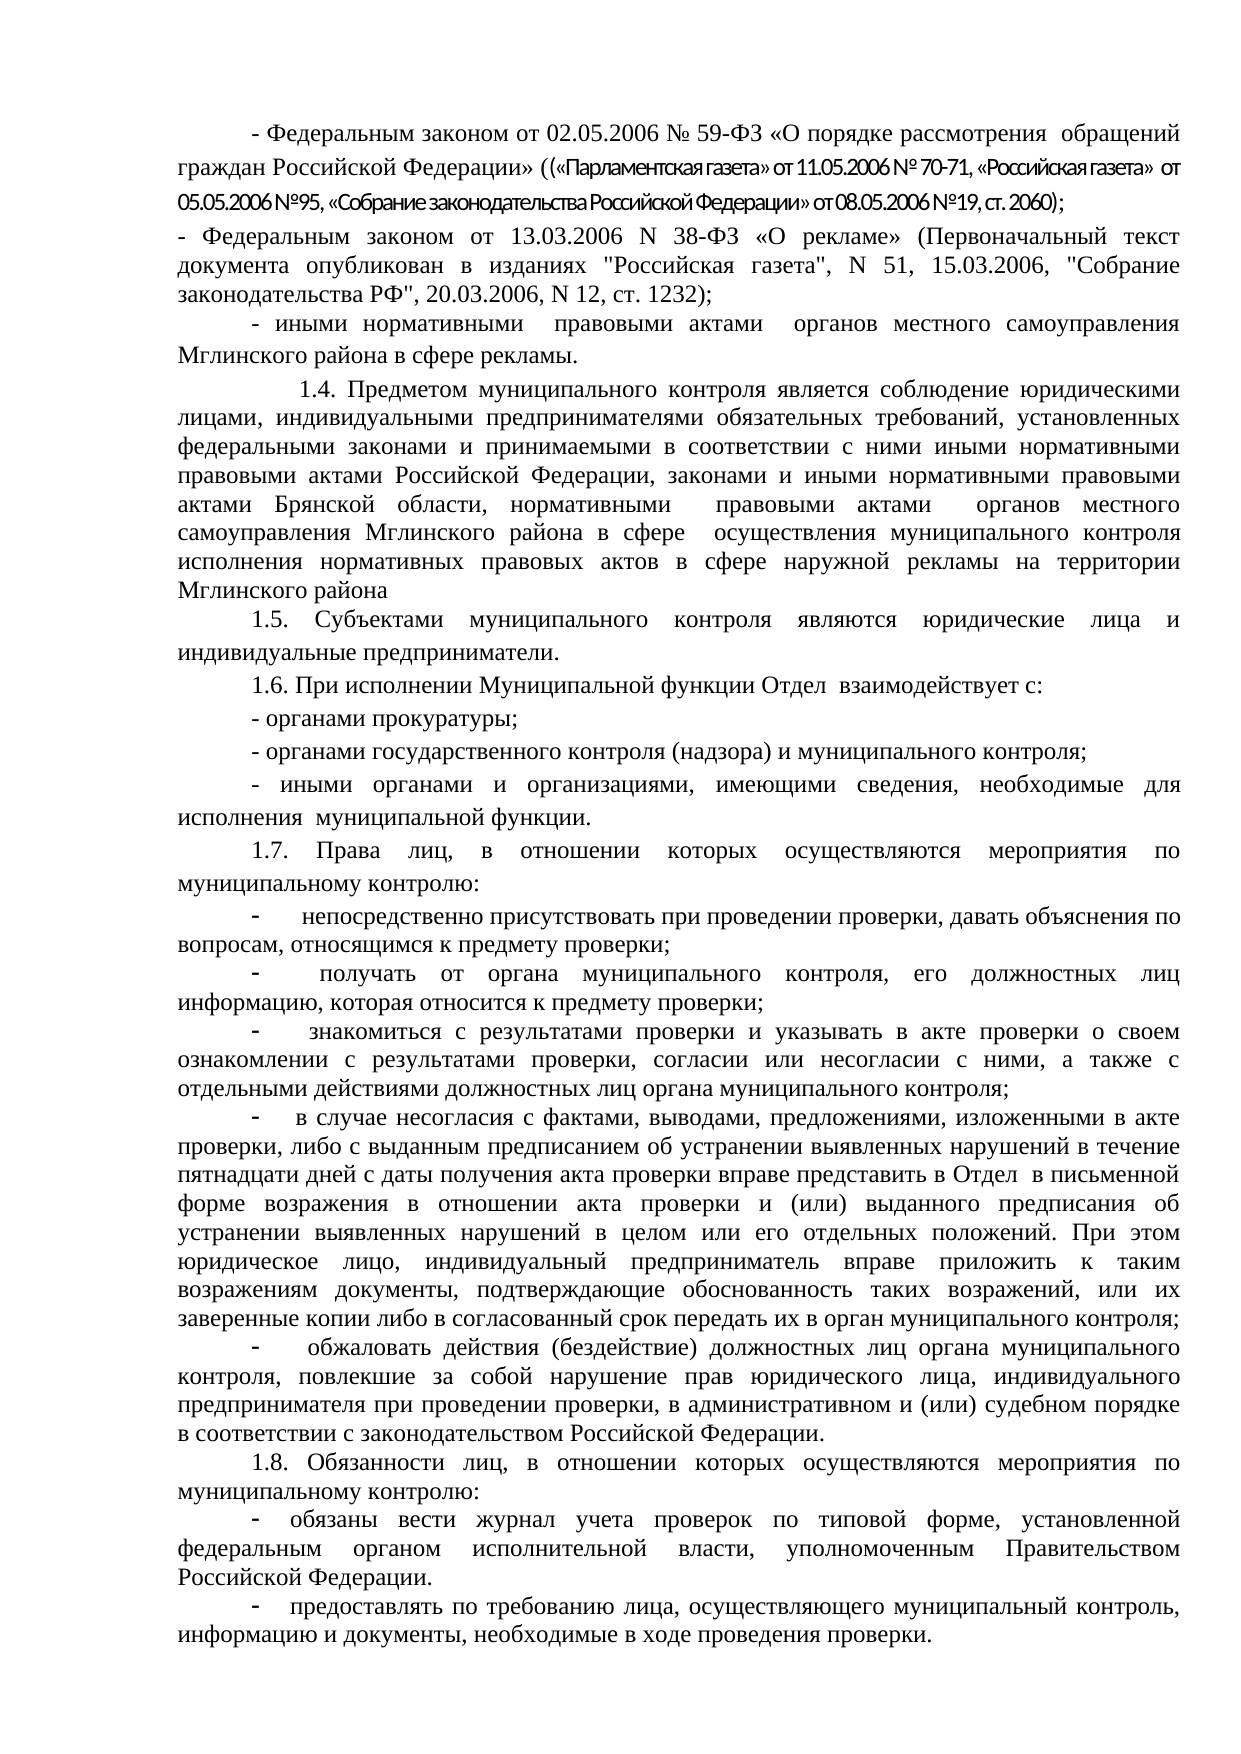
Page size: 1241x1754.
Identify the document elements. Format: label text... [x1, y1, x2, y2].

text - органами государственного контроля (надзора) и муниципального контроля; [177, 736, 1181, 764]
text - органами прокуратуры; [177, 703, 1181, 731]
text 1.5. Субъектами муниципального контроля являются юридические лица и индивидуальные предприниматели. [177, 604, 1181, 665]
text 1.4. Предметом муниципального контроля является соблюдение юридическими лицами, индивидуальными предпринимателями обязательных требований, установленных федеральными законами и принимаемыми в соответствии с ними иными нормативными правовыми актами Российской Федерации, законами и иными нормативными правовыми актами Брянской области, нормативными правовыми актами органов местного самоуправления Мглинского района в сфере осуществления муниципального контроля исполнения нормативных правовых актов в сфере наружной рекламы на территории Мглинского района [177, 489, 1181, 604]
list обжаловать действия (бездействие) должностных лиц органа муниципального контроля, повлекшие за собой нарушение прав юридического лица, индивидуального предпринимателя при проведении проверки, в административном и (или) судебном порядке в соответствии с законодательством Российской Федерации. [177, 1332, 1181, 1447]
text - Федеральным законом от 13.03.2006 N 38-ФЗ «О рекламе» (Первоначальный текст документа опубликован в изданиях "Российская газета", N 51, 15.03.2006, "Собрание законодательства РФ", 20.03.2006, N 12, ст. 1232); [177, 221, 1181, 308]
text 1.4. Предметом муниципального контроля является соблюдение юридическими лицами, индивидуальными предпринимателями обязательных требований, установленных федеральными законами и принимаемыми в соответствии с ними иными нормативными правовыми актами Российской Федерации, законами и иными нормативными правовыми актами Брянской области, нормативными правовыми актами органов местного самоуправления Мглинского района в сфере осуществления муниципального контроля исполнения нормативных правовых актов в сфере наружной рекламы на территории Мглинского района [177, 374, 1181, 431]
text 1.6. При исполнении Муниципальной функции Отдел взаимодействует с: [177, 670, 1181, 698]
text - иными нормативными правовыми актами органов местного самоуправления Мглинского района в сфере рекламы. [177, 308, 1181, 369]
text - Федеральным законом от 02.05.2006 № 59-ФЗ «О порядке рассмотрения обращений граждан Российской Федерации» ((«Парламентская газета» от 11.05.2006 № 70-71, «Российская газета» от 05.05.2006 №95, «Собрание законодательства Российской Федерации» от 08.05.2006 №19, ст. 2060); [177, 118, 1181, 217]
text - иными органами и организациями, имеющими сведения, необходимые для исполнения муниципальной функции. [177, 769, 1181, 831]
list получать от органа муниципального контроля, его должностных лиц информацию, которая относится к предмету проверки; [177, 958, 1181, 1016]
list в случае несогласия с фактами, выводами, предложениями, изложенными в акте проверки, либо с выданным предписанием об устранении выявленных нарушений в течение пятнадцати дней с даты получения акта проверки вправе представить в Отдел в письменной форме возражения в отношении акта проверки и (или) выданного предписания об устранении выявленных нарушений в целом или его отдельных положений. При этом юридическое лицо, индивидуальный предприниматель вправе приложить к таким возражениям документы, подтверждающие обоснованность таких возражений, или их заверенные копии либо в согласованный срок передать их в орган муниципального контроля; [177, 1102, 1181, 1332]
text 1.8. Обязанности лиц, в отношении которых осуществляются мероприятия по муниципальному контролю: [177, 1447, 1181, 1504]
text 1.7. Права лиц, в отношении которых осуществляются мероприятия по муниципальному контролю: [177, 835, 1181, 897]
list обязаны вести журнал учета проверок по типовой форме, установленной федеральным органом исполнительной власти, уполномоченным Правительством Российской Федерации. [177, 1504, 1181, 1591]
list непосредственно присутствовать при проведении проверки, давать объяснения по вопросам, относящимся к предмету проверки; [177, 901, 1181, 958]
list предоставлять по требованию лица, осуществляющего муниципальный контроль, информацию и документы, необходимые в ходе проведения проверки. [177, 1591, 1181, 1648]
list знакомиться с результатами проверки и указывать в акте проверки о своем ознакомлении с результатами проверки, согласии или несогласии с ними, а также с отдельными действиями должностных лиц органа муниципального контроля; [177, 1016, 1181, 1102]
